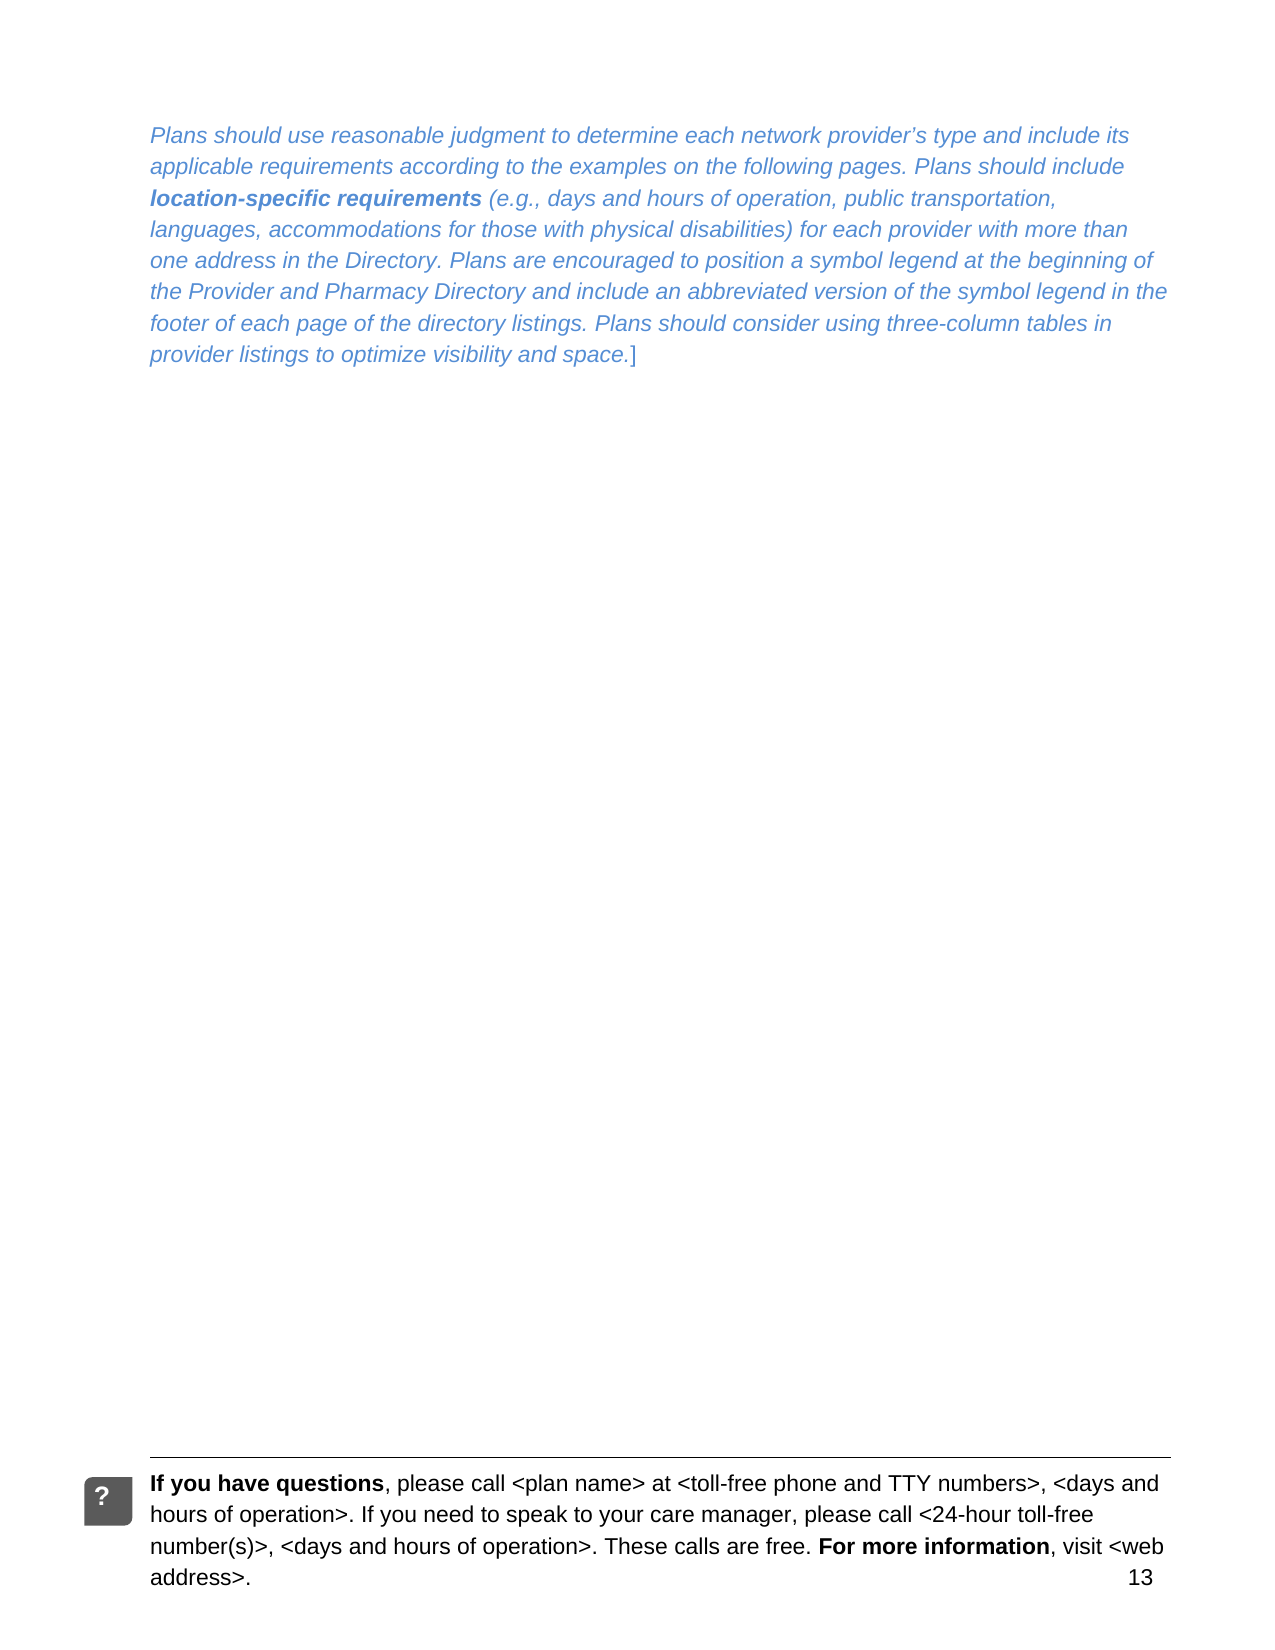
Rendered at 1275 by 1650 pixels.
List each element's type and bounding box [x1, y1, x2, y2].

text [150, 118, 1171, 368]
